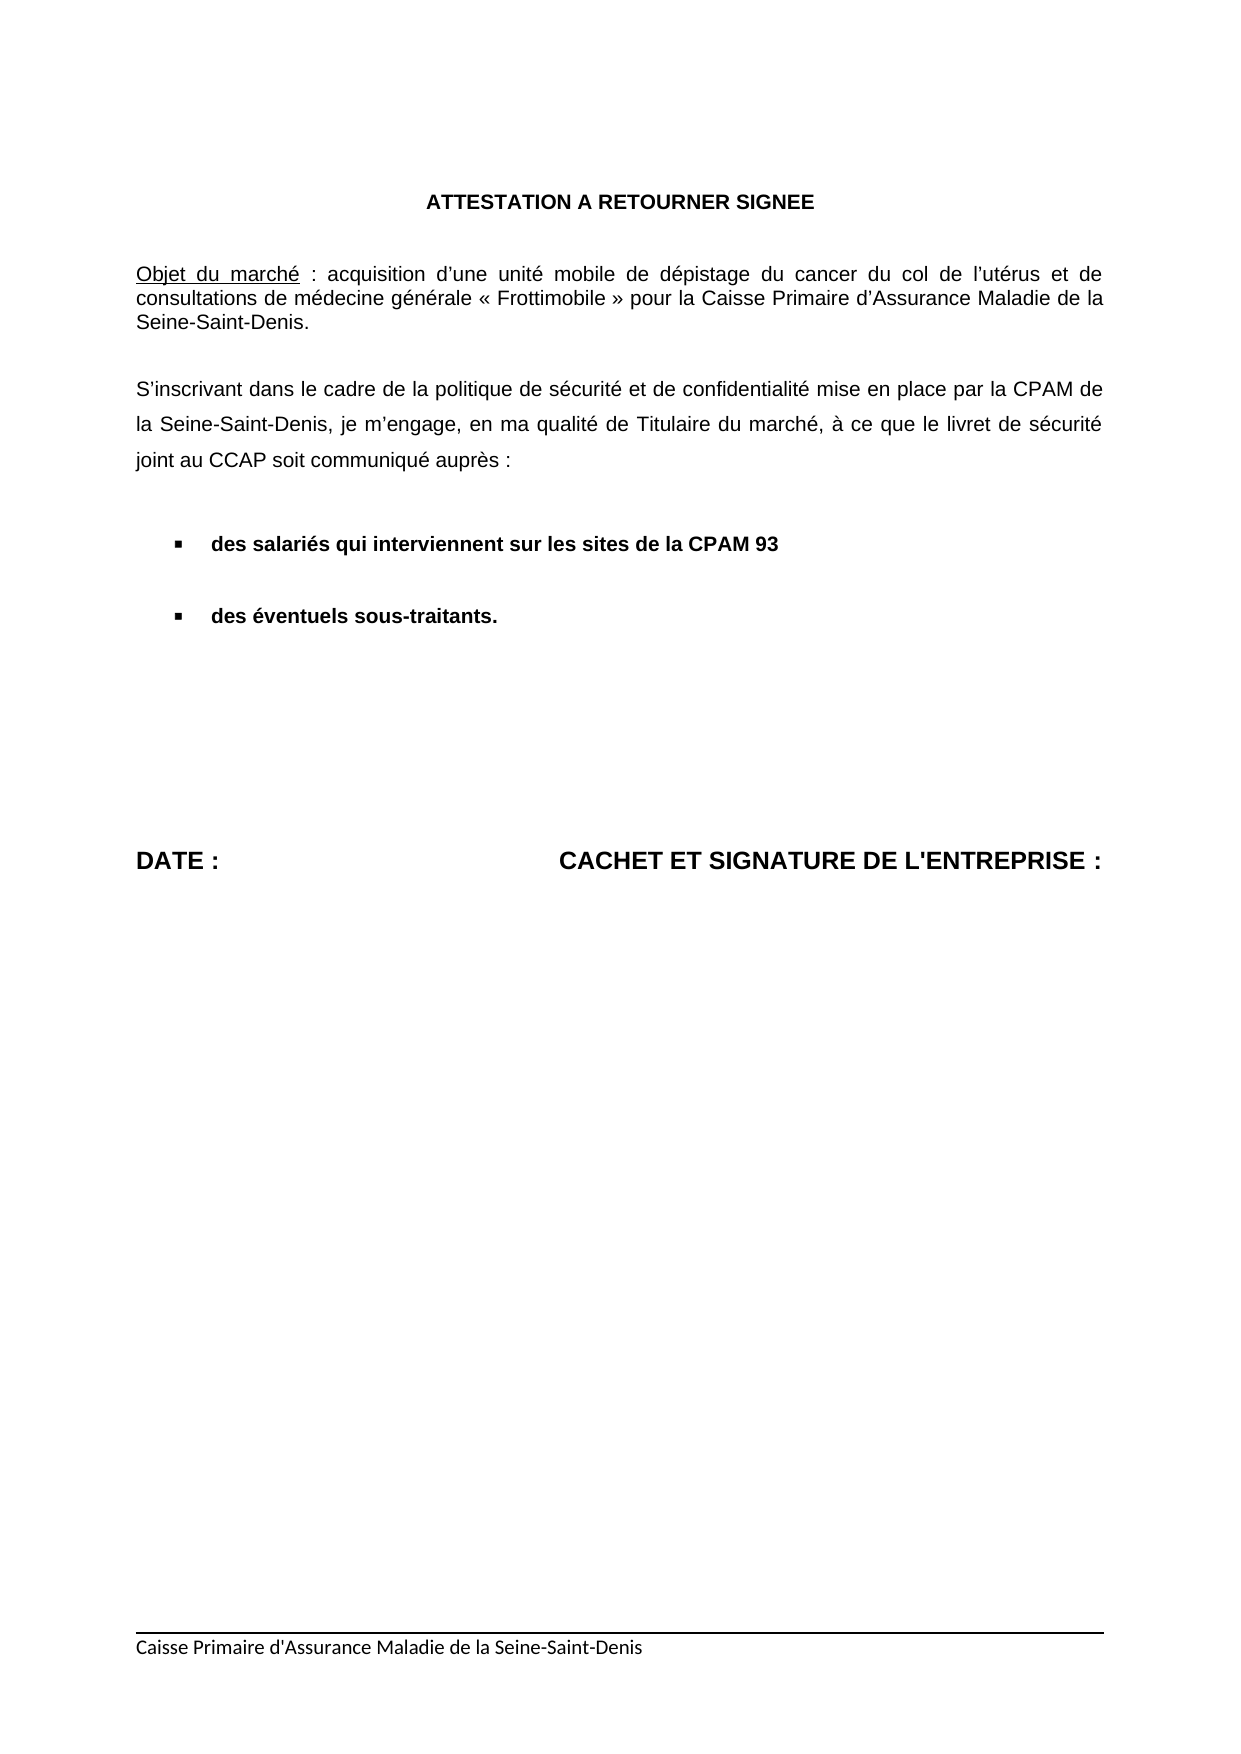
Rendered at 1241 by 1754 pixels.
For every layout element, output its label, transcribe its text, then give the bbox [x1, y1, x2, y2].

text Objet du marché : acquisition d’une unité mobile de dépistage du cancer du col de l’utérus et de consultations de médecine générale « Frottimobile » pour la Caisse Primaire d’Assurance Maladie de la Seine-Saint-Denis. [136, 262, 1104, 333]
text ATTESTATION A RETOURNER SIGNEE [136, 190, 1104, 214]
list des salariés qui interviennent sur les sites de la CPAM 93 [173, 532, 1104, 556]
text DATE : CACHET ET SIGNATURE DE L'ENTREPRISE : [136, 846, 1104, 874]
list des éventuels sous-traitants. [173, 604, 1104, 628]
text S’inscrivant dans le cadre de la politique de sécurité et de confidentialité mise en place par la CPAM de la Seine-Saint-Denis, je m’engage, en ma qualité de Titulaire du marché, à ce que le livret de sécurité joint au CCAP soit communiqué auprès : [136, 376, 1104, 472]
